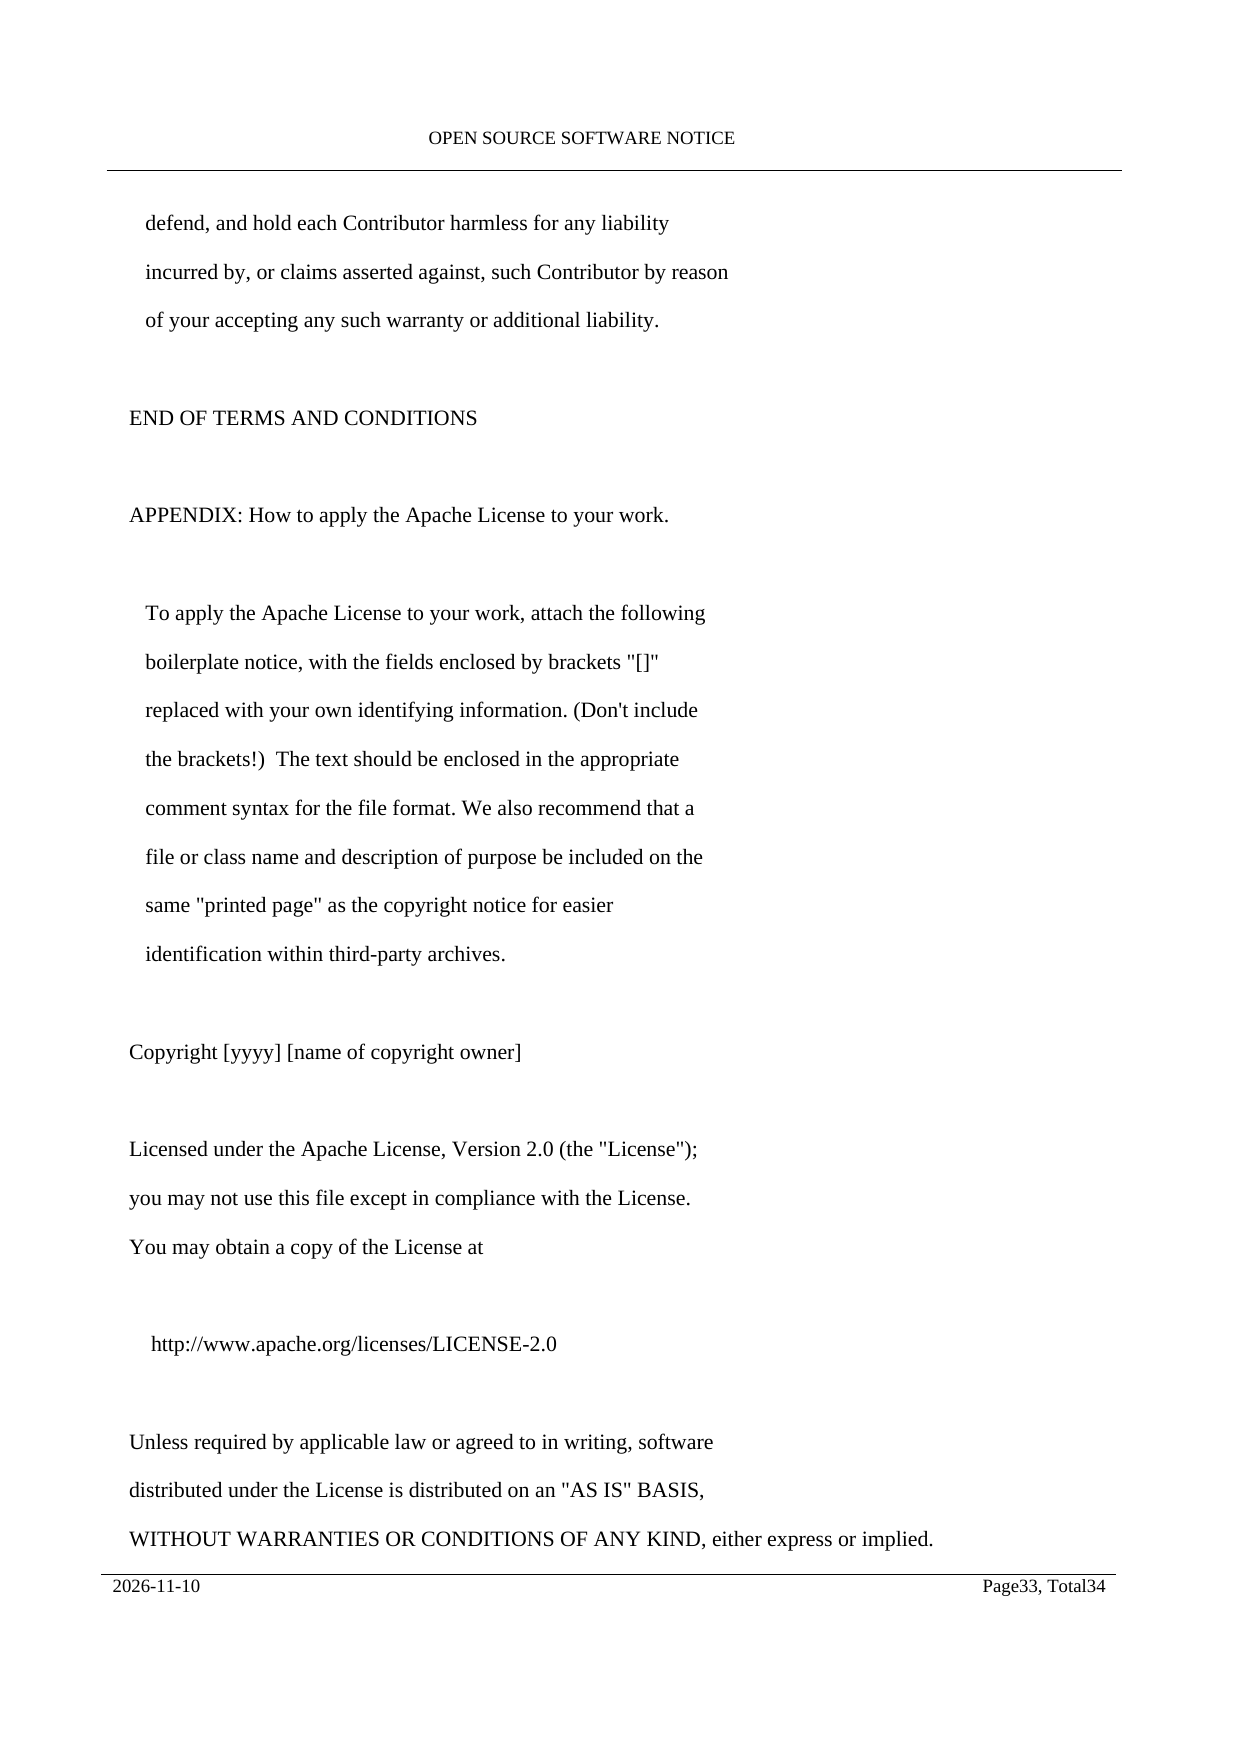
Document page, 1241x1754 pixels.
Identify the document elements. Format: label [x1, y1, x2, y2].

text [112, 206, 1128, 1555]
